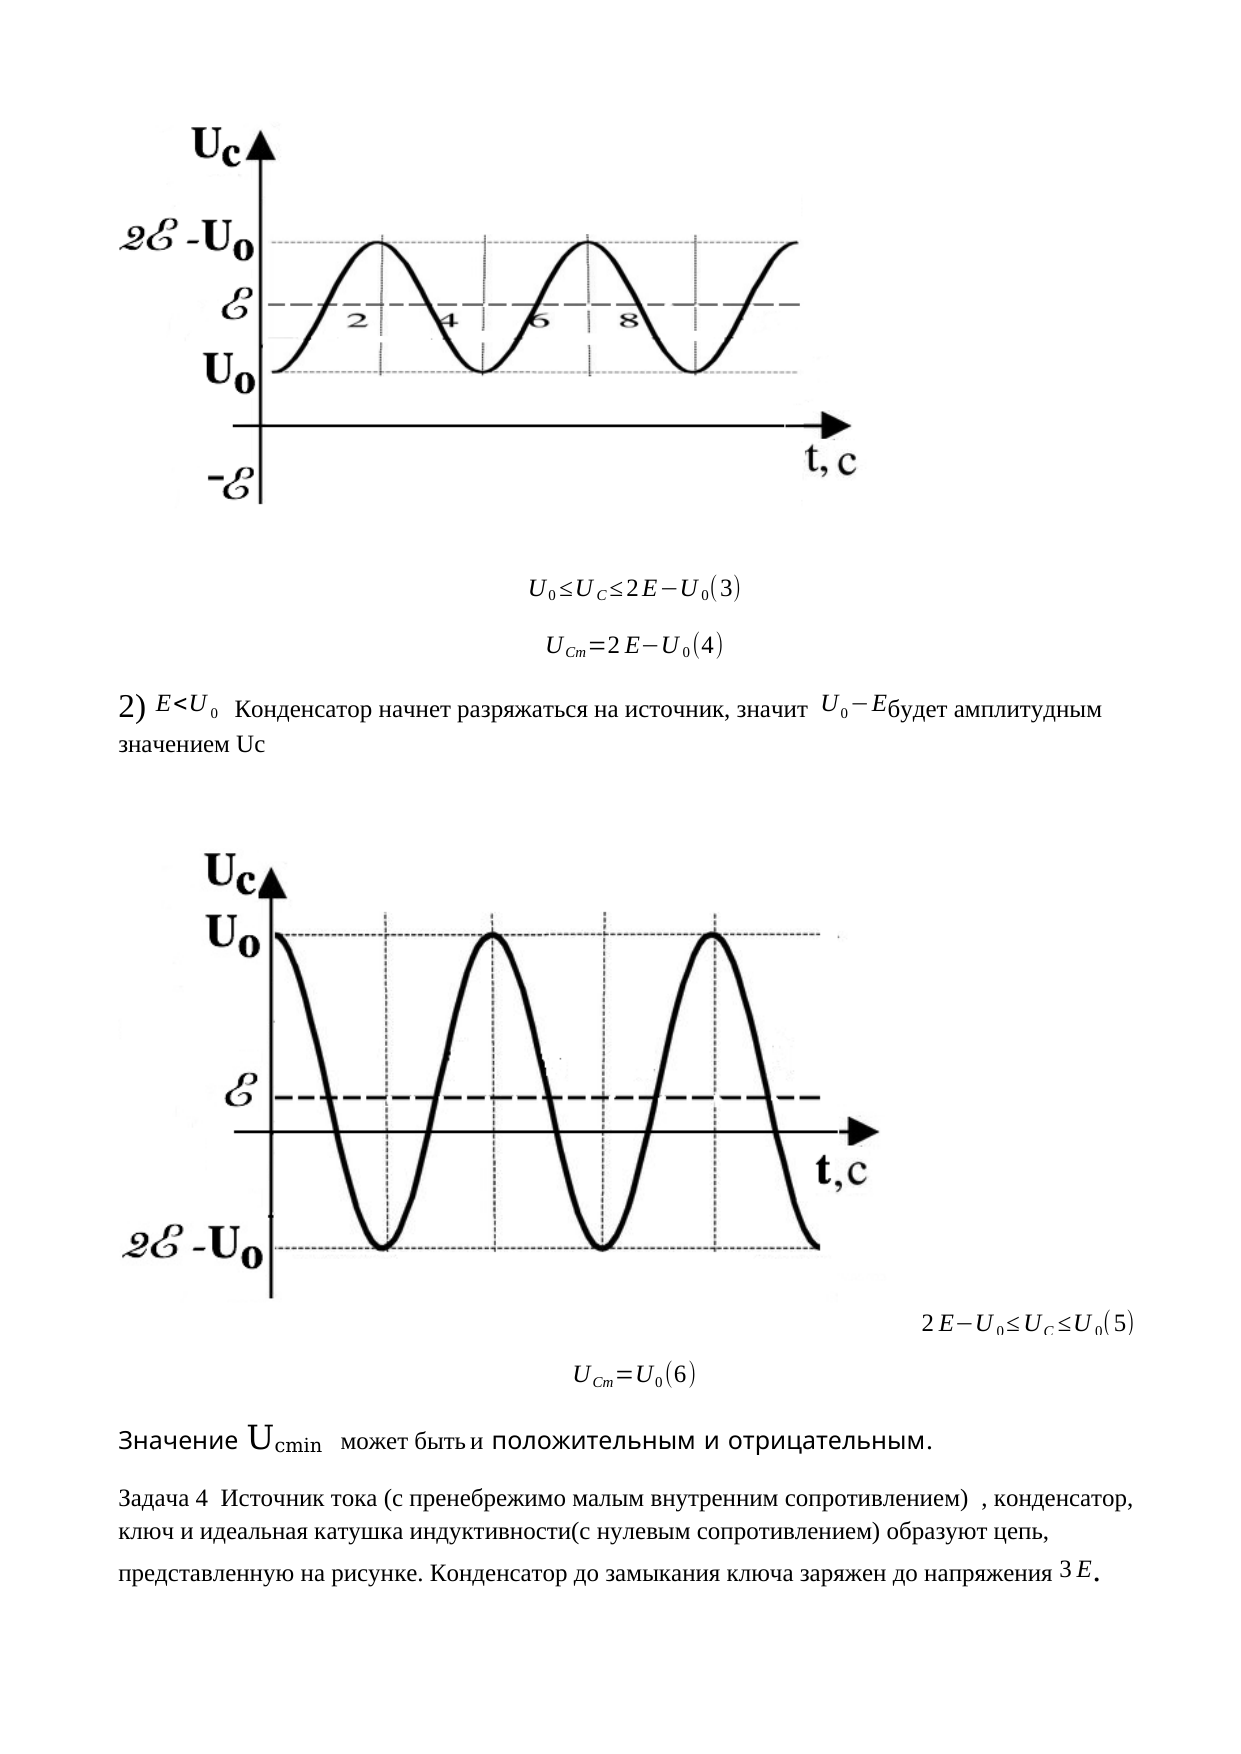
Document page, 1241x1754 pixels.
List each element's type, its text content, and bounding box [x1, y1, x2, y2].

picture [117, 117, 873, 512]
text Значение Ucmin может быть и положительным и отрицательным. [118, 1416, 1152, 1456]
text 2) Конденсатор начнет разряжаться на источник, значит будет амплитудным значением Uc [118, 687, 1152, 758]
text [118, 1483, 1152, 1589]
picture [117, 848, 887, 1304]
